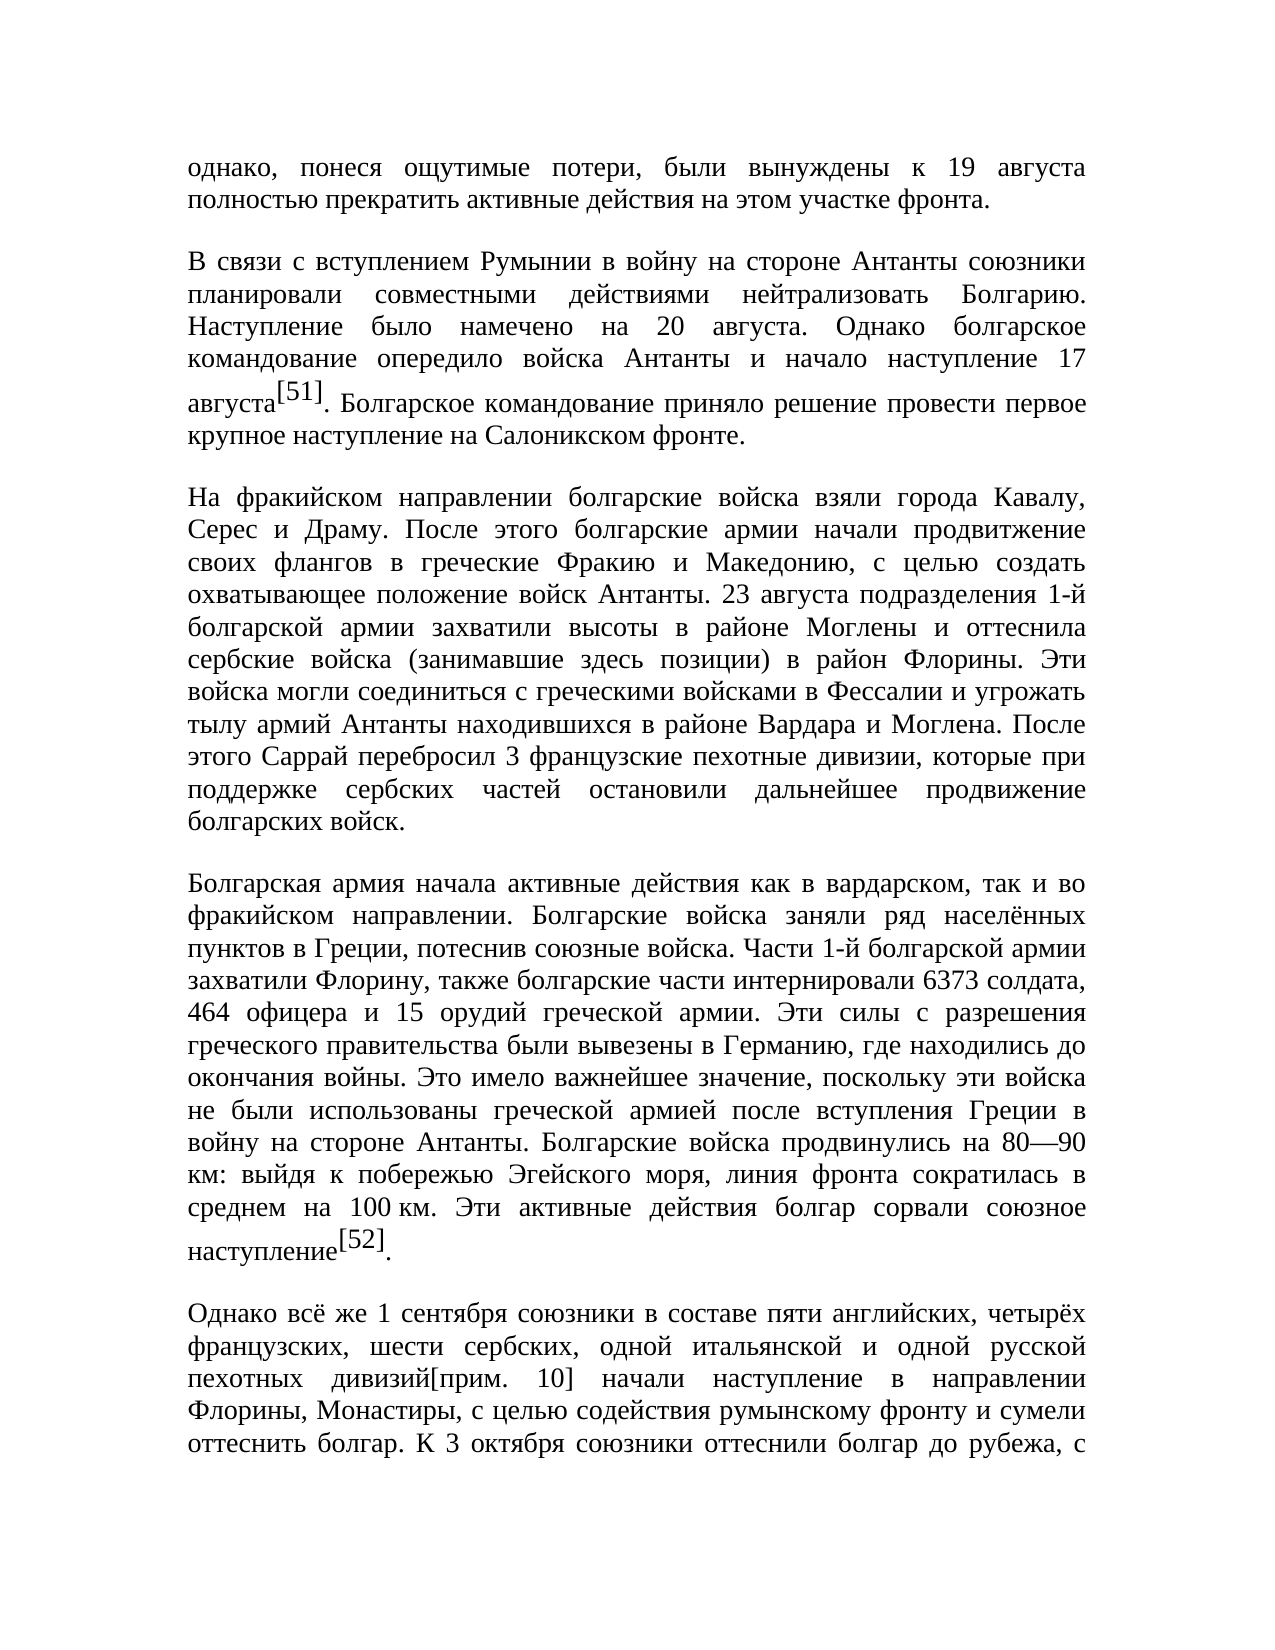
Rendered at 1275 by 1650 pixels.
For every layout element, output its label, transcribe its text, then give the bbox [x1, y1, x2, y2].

text Болгарская армия начала активные действия как в вардарском, так и во фракийском направлении. Болгарские войска заняли ряд населённых пунктов в Греции, потеснив союзные войска. Части 1-й болгарской армии захватили Флорину, также болгарские части интернировали 6373 солдата, 464 офицера и 15 орудий греческой армии. Эти силы с разрешения греческого правительства были вывезены в Германию, где находились до окончания войны. Это имело важнейшее значение, поскольку эти войска не были использованы греческой армией после вступления Греции в войну на стороне Антанты. Болгарские войска продвинулись на 80—90 км: выйдя к побережью Эгейского моря, линия фронта сократилась в среднем на 100 км. Эти активные действия болгар сорвали союзное наступление[52]. [187, 866, 1087, 1267]
text В связи с вступлением Румынии в войну на стороне Антанты союзники планировали совместными действиями нейтрализовать Болгарию. Наступление было намечено на 20 августа. Однако болгарское командование опередило войска Антанты и начало наступление 17 августа[51]. Болгарское командование приняло решение провести первое крупное наступление на Салоникском фронте. [187, 244, 1087, 451]
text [187, 1296, 1087, 1458]
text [187, 150, 1087, 215]
text На фракийском направлении болгарские войска взяли города Кавалу, Серес и Драму. После этого болгарские армии начали продвитжение своих флангов в греческие Фракию и Македонию, с целью создать охватывающее положение войск Антанты. 23 августа подразделения 1-й болгарской армии захватили высоты в районе Моглены и оттеснила сербские войска (занимавшие здесь позиции) в район Флорины. Эти войска могли соединиться с греческими войсками в Фессалии и угрожать тылу армий Антанты находившихся в районе Вардара и Моглена. После этого Саррай перебросил 3 французские пехотные дивизии, которые при поддержке сербских частей остановили дальнейшее продвижение болгарских войск. [187, 480, 1087, 836]
